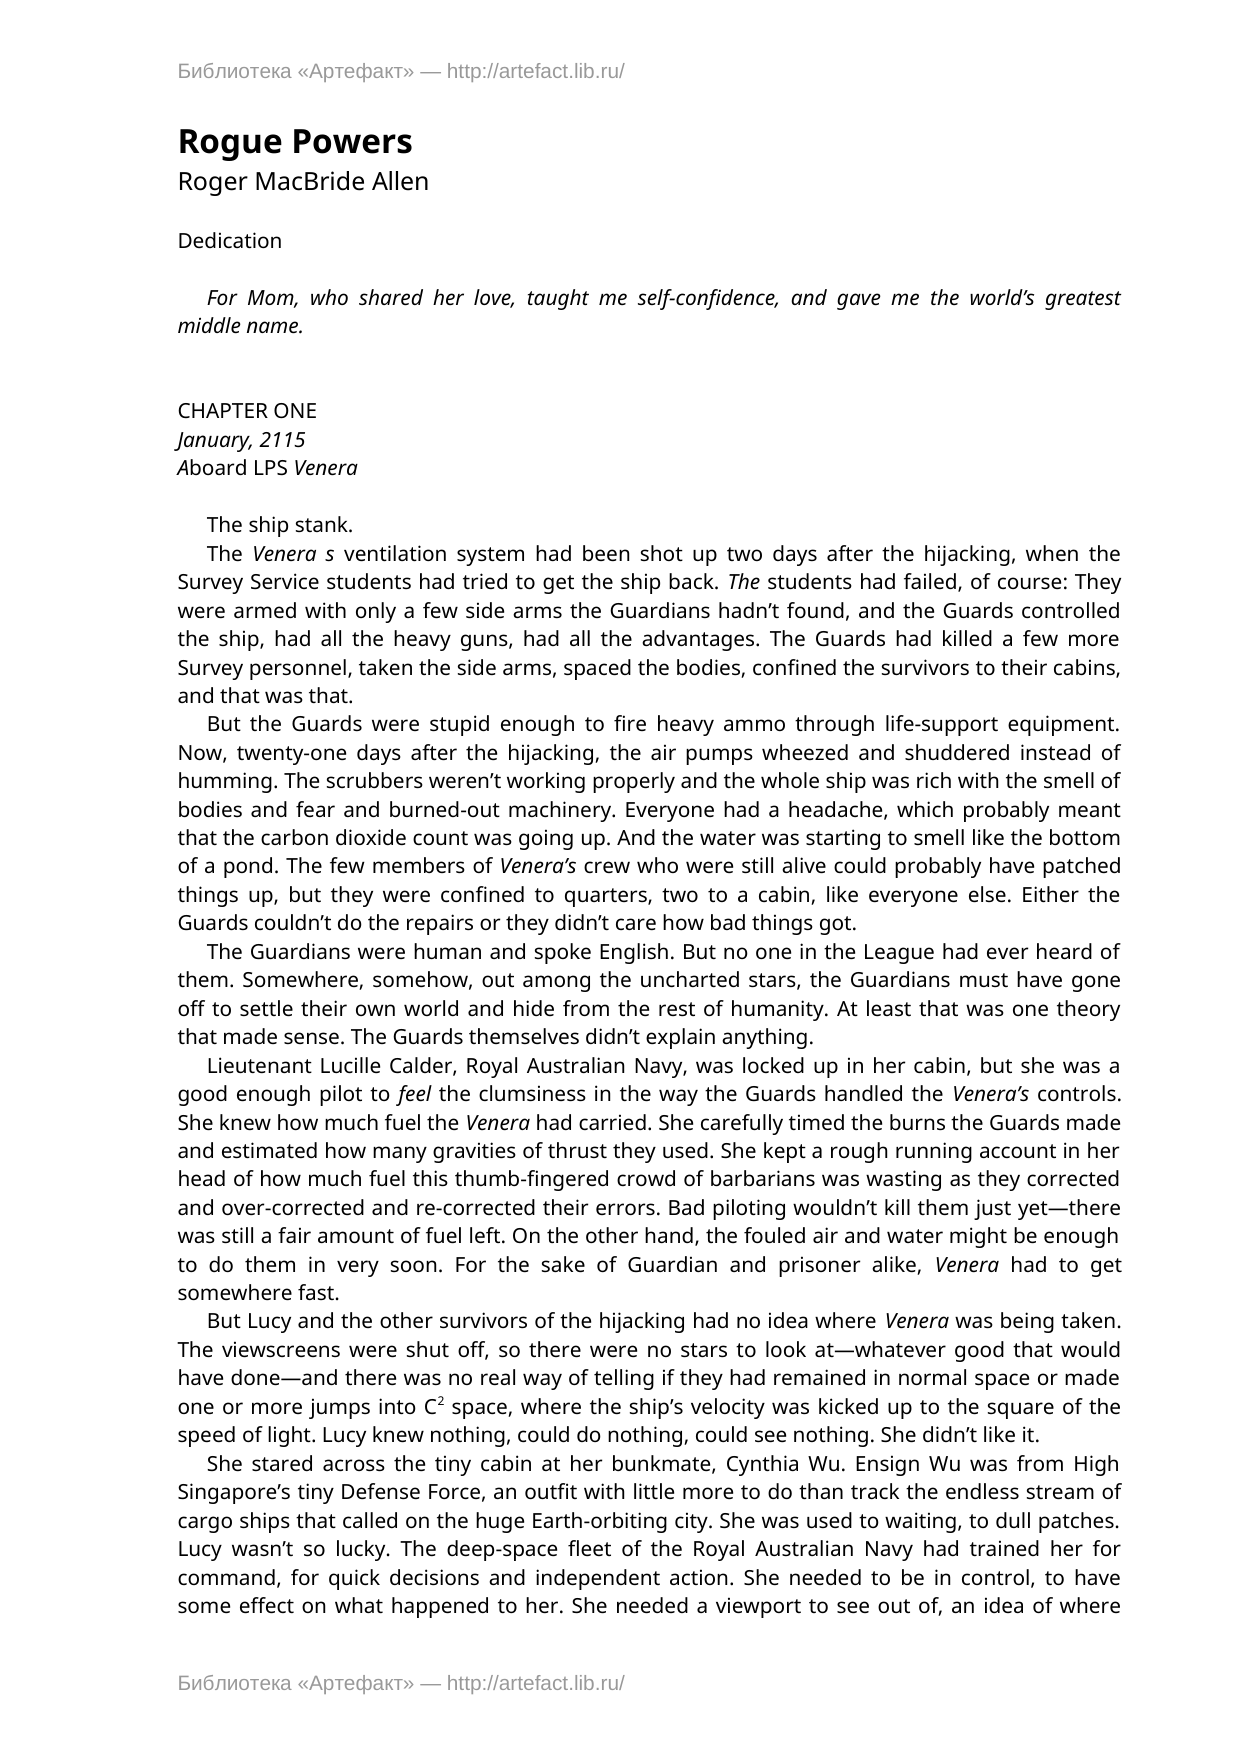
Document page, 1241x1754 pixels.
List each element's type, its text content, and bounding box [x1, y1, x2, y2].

text The ship stank. [177, 510, 1122, 539]
text But Lucy and the other survivors of the hijacking had no idea where Venera was being taken. The viewscreens were shut off, so there were no stars to look at—whatever good that would have done—and there was no real way of telling if they had remained in normal space or made one or more jumps into C2 space, where the ship’s velocity was kicked up to the square of the speed of light. Lucy knew nothing, could do nothing, could see nothing. She didn’t like it. [177, 1307, 1122, 1449]
text CHAPTER ONE [177, 397, 1122, 425]
text The Guardians were human and spoke English. But no one in the League had ever heard of them. Somewhere, somehow, out among the uncharted stars, the Guardians must have gone off to settle their own world and hide from the rest of humanity. At least that was one theory that made sense. The Guards themselves didn’t explain anything. [177, 937, 1122, 1051]
text January, 2115 [177, 425, 1122, 453]
text Aboard LPS Venera [177, 453, 1122, 482]
text Lieutenant Lucille Calder, Royal Australian Navy, was locked up in her cabin, but she was a good enough pilot to feel the clumsiness in the way the Guards handled the Venera’s controls. She knew how much fuel the Venera had carried. She carefully timed the burns the Guards made and estimated how many gravities of thrust they used. She kept a rough running account in her head of how much fuel this thumb-fingered crowd of barbarians was wasting as they corrected and over-corrected and re-corrected their errors. Bad piloting wouldn’t kill them just yet—there was still a fair amount of fuel left. On the other hand, the fouled air and water might be enough to do them in very soon. For the sake of Guardian and prisoner alike, Venera had to get somewhere fast. [177, 1051, 1122, 1307]
text Roger MacBride Allen [177, 163, 1122, 198]
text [177, 1449, 1122, 1619]
text The Venera s ventilation system had been shot up two days after the hijacking, when the Survey Service students had tried to get the ship back. The students had failed, of course: They were armed with only a few side arms the Guardians hadn’t found, and the Guards controlled the ship, had all the heavy guns, had all the advantages. The Guards had killed a few more Survey personnel, taken the side arms, spaced the bodies, confined the survivors to their cabins, and that was that. [177, 539, 1122, 709]
text Rogue Powers [177, 118, 1122, 163]
text Dedication [177, 226, 1122, 254]
text But the Guards were stupid enough to fire heavy ammo through life-support equipment. Now, twenty-one days after the hijacking, the air pumps wheezed and shuddered instead of humming. The scrubbers weren’t working properly and the whole ship was rich with the smell of bodies and fear and burned-out machinery. Everyone had a headache, which probably meant that the carbon dioxide count was going up. And the water was starting to smell like the bottom of a pond. The few members of Venera’s crew who were still alive could probably have patched things up, but they were confined to quarters, two to a cabin, like everyone else. Either the Guards couldn’t do the repairs or they didn’t care how bad things got. [177, 709, 1122, 937]
text For Mom, who shared her love, taught me self-confidence, and gave me the world’s greatest middle name. [177, 283, 1122, 340]
